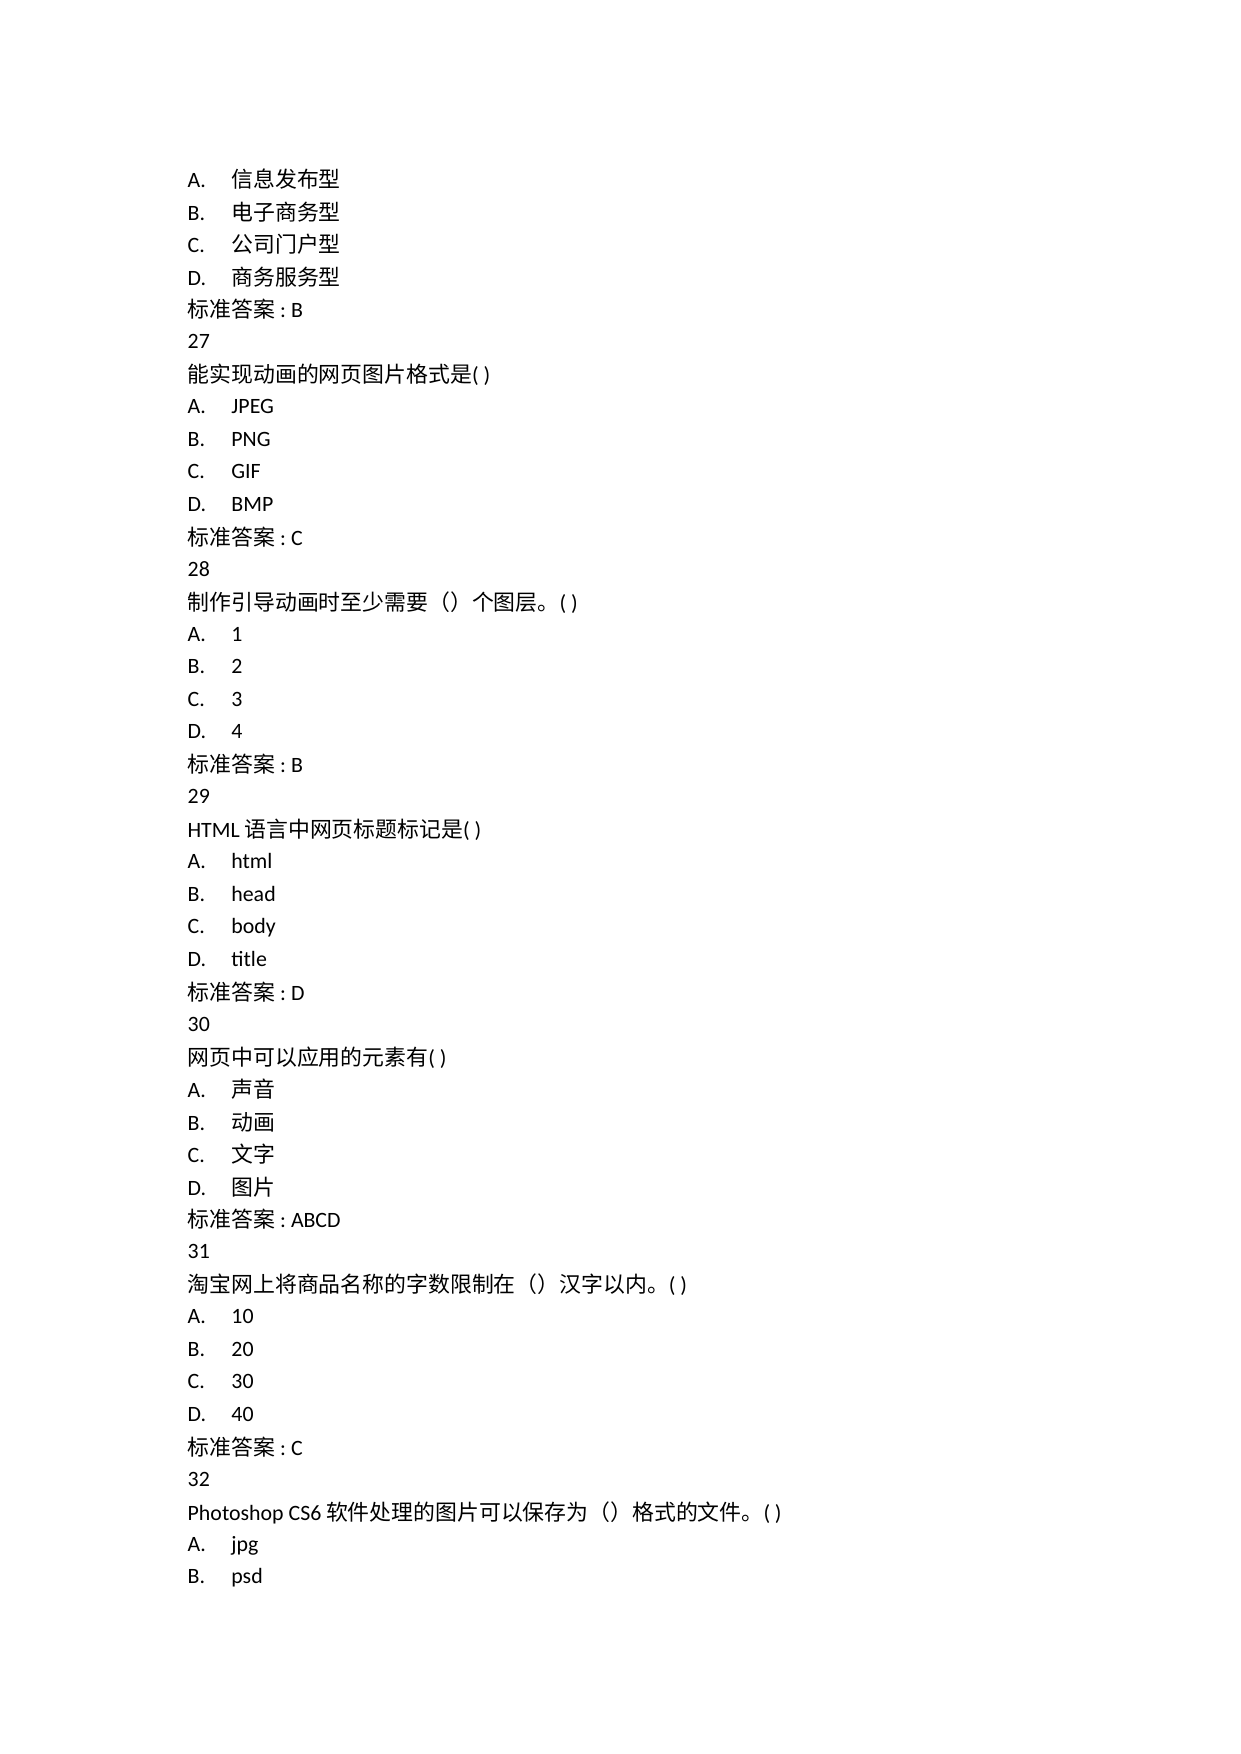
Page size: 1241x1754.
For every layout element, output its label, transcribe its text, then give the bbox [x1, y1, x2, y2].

text 标准答案 : B [187, 292, 1053, 324]
text HTML语言中网页标题标记是( ) [187, 812, 1053, 844]
text D. 40 [187, 1397, 1053, 1429]
text D. title [187, 942, 1053, 974]
text A. jpg [187, 1527, 1053, 1559]
text A. 信息发布型 [187, 162, 1053, 194]
text 30 [187, 1007, 1053, 1039]
text B. head [187, 877, 1053, 909]
text D. 图片 [187, 1169, 1053, 1202]
text B. psd [187, 1559, 1053, 1592]
text 标准答案 : B [187, 747, 1053, 779]
text D. 商务服务型 [187, 259, 1053, 292]
text 标准答案 : D [187, 974, 1053, 1007]
text 网页中可以应用的元素有( ) [187, 1039, 1053, 1072]
text C. GIF [187, 454, 1053, 487]
text A. 声音 [187, 1072, 1053, 1104]
text 27 [187, 324, 1053, 357]
text Photoshop CS6软件处理的图片可以保存为（）格式的文件。( ) [187, 1494, 1053, 1527]
text A. JPEG [187, 389, 1053, 422]
text B. 电子商务型 [187, 194, 1053, 227]
text B. 20 [187, 1332, 1053, 1364]
text 标准答案 : C [187, 519, 1053, 552]
text A. 1 [187, 617, 1053, 649]
text B. 动画 [187, 1104, 1053, 1137]
text 31 [187, 1234, 1053, 1267]
text 32 [187, 1462, 1053, 1494]
text C. body [187, 909, 1053, 942]
text C. 公司门户型 [187, 227, 1053, 259]
text 能实现动画的网页图片格式是( ) [187, 357, 1053, 389]
text A. html [187, 844, 1053, 877]
text C. 3 [187, 682, 1053, 714]
text 淘宝网上将商品名称的字数限制在（）汉字以内。( ) [187, 1267, 1053, 1299]
text B. 2 [187, 649, 1053, 682]
text 标准答案 : ABCD [187, 1202, 1053, 1234]
text A. 10 [187, 1299, 1053, 1332]
text D. 4 [187, 714, 1053, 747]
text D. BMP [187, 487, 1053, 519]
text C. 30 [187, 1364, 1053, 1397]
text B. PNG [187, 422, 1053, 454]
text 28 [187, 552, 1053, 584]
text 29 [187, 779, 1053, 812]
text C. 文字 [187, 1137, 1053, 1169]
text 标准答案 : C [187, 1429, 1053, 1462]
text 制作引导动画时至少需要（）个图层。( ) [187, 584, 1053, 617]
